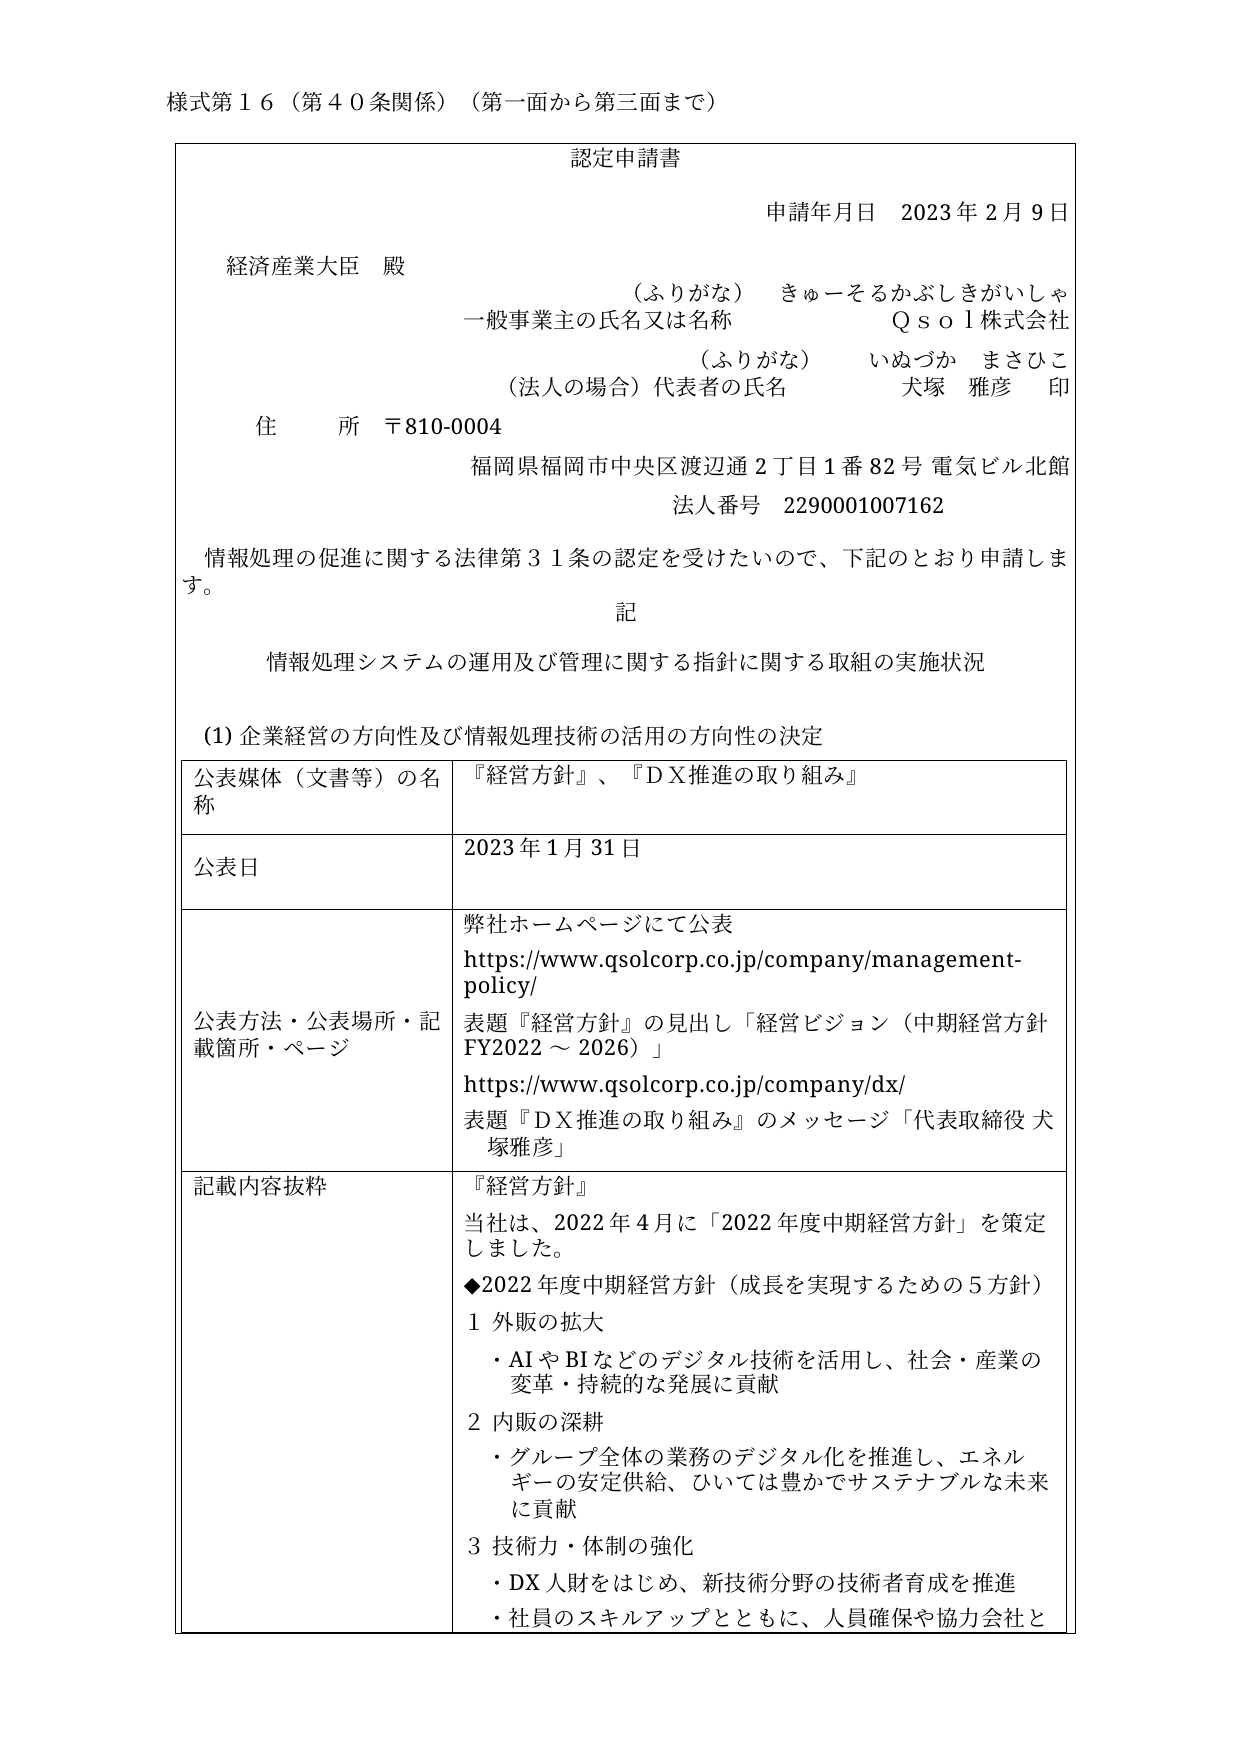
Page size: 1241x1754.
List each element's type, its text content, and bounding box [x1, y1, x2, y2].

table_header 認定申請書 申請年月日 2023年 2月 9日 経済産業大臣 殿 （ふりがな） きゅーそるかぶしきがいしゃ 一般事業主の氏名又は名称 Ｑｓｏｌ株式会社 （ふりがな） いぬづか まさひこ （法人の場合）代表者の氏名 犬塚 雅彦 印 住所 〒810-0004 福岡県福岡市中央区渡辺通2丁目1番82号 電気ビル北館 法人番号 2290001007162 情報処理の促進に関する法律第３１条の認定を受けたいので、下記のとおり申請します。 [176, 144, 1075, 598]
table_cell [176, 599, 1075, 1633]
text 様式第１６（第４０条関係）（第一面から第三面まで） [167, 89, 1070, 116]
